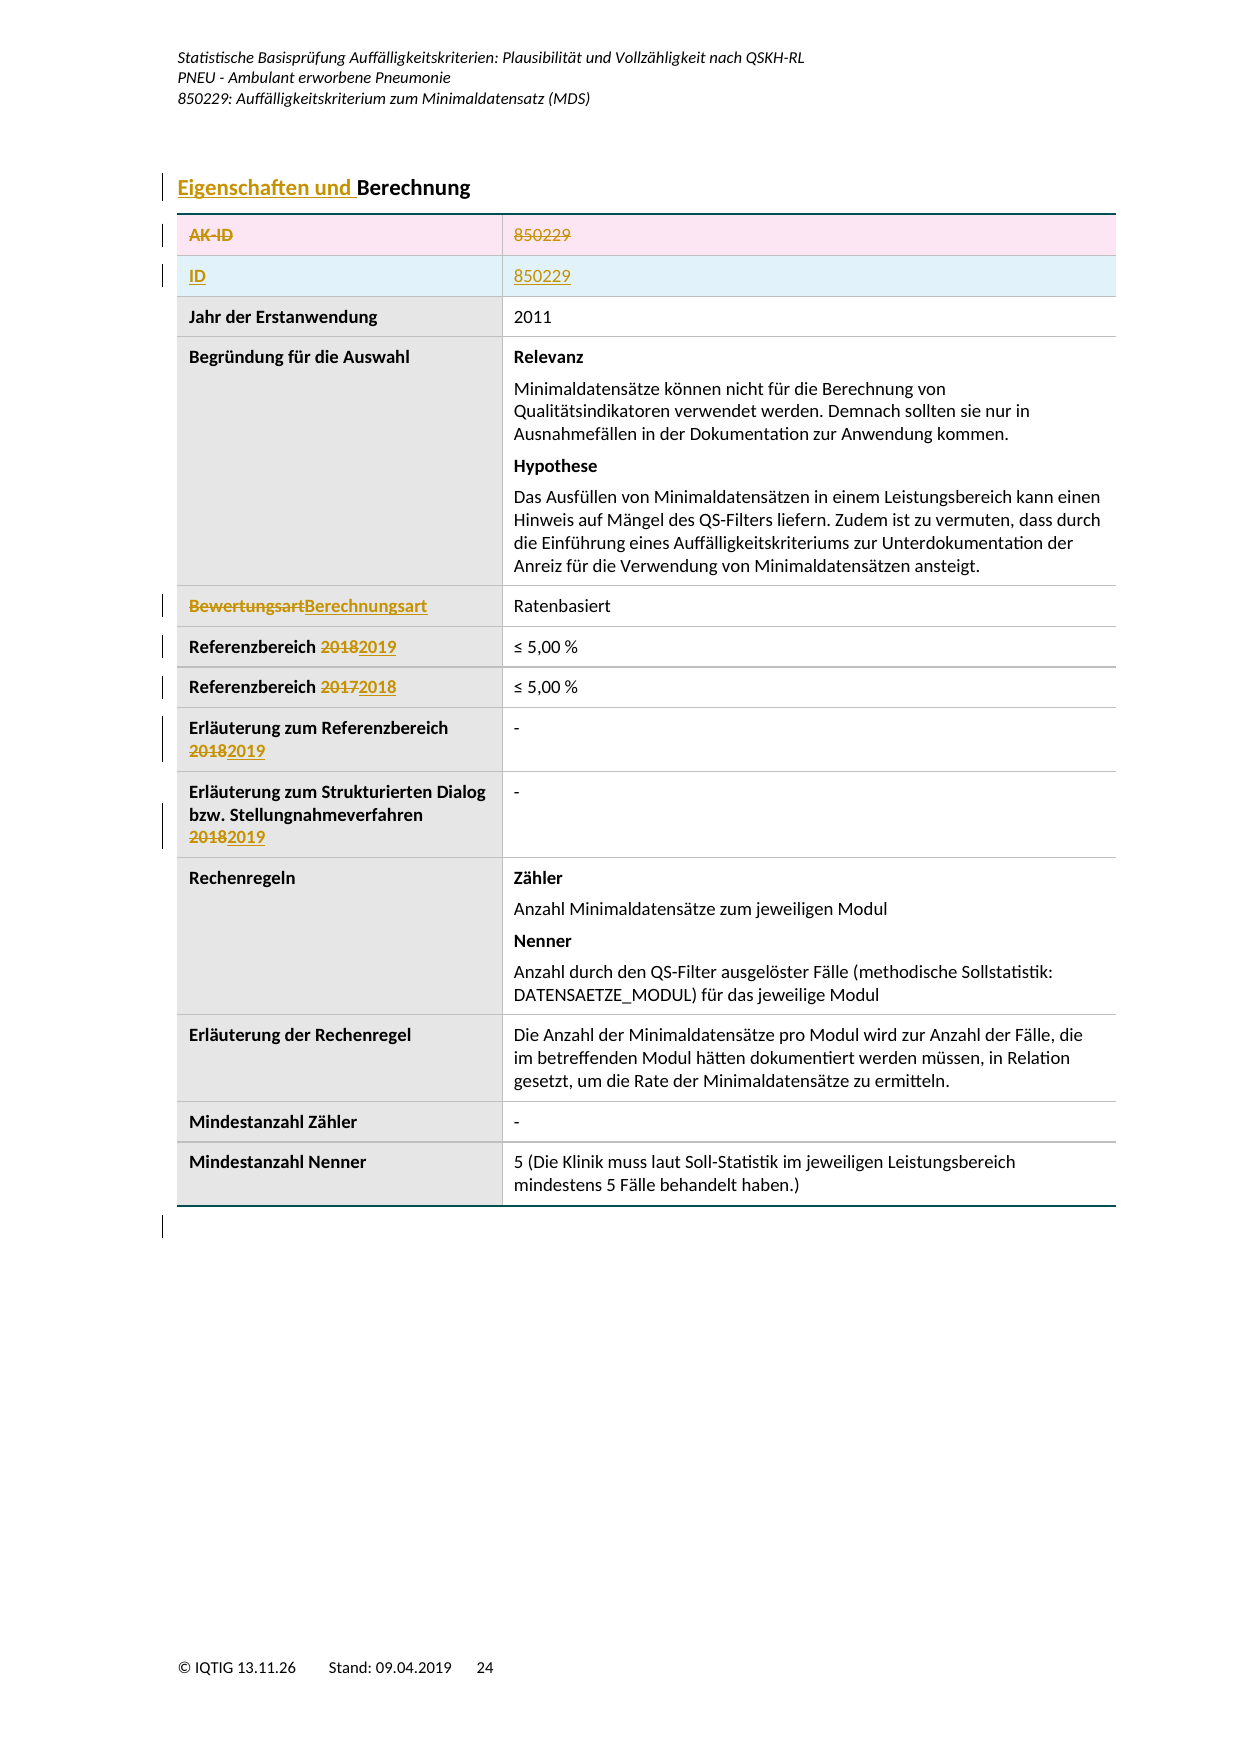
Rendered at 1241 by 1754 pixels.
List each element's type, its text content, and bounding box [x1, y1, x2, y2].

table_cell Mindestanzahl Nenner [177, 1143, 502, 1205]
text Berechnung [177, 173, 1122, 201]
table_cell Erläuterung der Rechenregel [177, 1015, 502, 1101]
table_cell Erläuterung zum Strukturierten Dialog bzw. Stellungnahmeverfahren [177, 772, 502, 857]
table_cell Ratenbasiert [503, 586, 1116, 626]
table_cell Rechenregeln [177, 858, 502, 1014]
table_cell Die Anzahl der Minimaldatensätze pro Modul wird zur Anzahl der Fälle, die im betreffenden Modul hätten dokumentiert werden müssen, in Relation gesetzt, um die Rate der Minimaldatensätze zu ermitteln. [503, 1015, 1116, 1101]
table_cell Erläuterung zum Referenzbereich [177, 708, 502, 771]
table_cell - [503, 708, 1116, 771]
table_cell ≤ 5,00 % [503, 627, 1116, 666]
table_cell Referenzbereich [177, 627, 502, 666]
table_cell Referenzbereich [177, 668, 502, 707]
table_cell [177, 586, 502, 626]
table_cell Begründung für die Auswahl [177, 337, 502, 585]
table_cell Relevanz Minimaldatensätze können nicht für die Berechnung von Qualitätsindikatoren verwendet werden. Demnach sollten sie nur in Ausnahmefällen in der Dokumentation zur Anwendung kommen. Hypothese Das Ausfüllen von Minimaldatensätzen in einem Leistungsbereich kann einen Hinweis auf Mängel des QS-Filters liefern. Zudem ist zu vermuten, dass durch die Einführung eines Auffälligkeitskriteriums zur Unterdokumentation der Anreiz für die Verwendung von Minimaldatensätzen ansteigt. [503, 337, 1116, 585]
table_cell ≤ 5,00 % [503, 668, 1116, 707]
table_cell Mindestanzahl Zähler [177, 1102, 502, 1141]
table_cell - [503, 1102, 1116, 1141]
table_cell 2011 [503, 297, 1116, 336]
table_cell - [503, 772, 1116, 857]
table_cell 5 (Die Klinik muss laut Soll-Statistik im jeweiligen Leistungsbereich mindestens 5 Fälle behandelt haben.) [503, 1143, 1116, 1205]
table_cell Jahr der Erstanwendung [177, 297, 502, 336]
table_cell Zähler Anzahl Minimaldatensätze zum jeweiligen Modul Nenner Anzahl durch den QS-Filter ausgelöster Fälle (methodische Sollstatistik: DATENSAETZE_MODUL) für das jeweilige Modul [503, 858, 1116, 1014]
